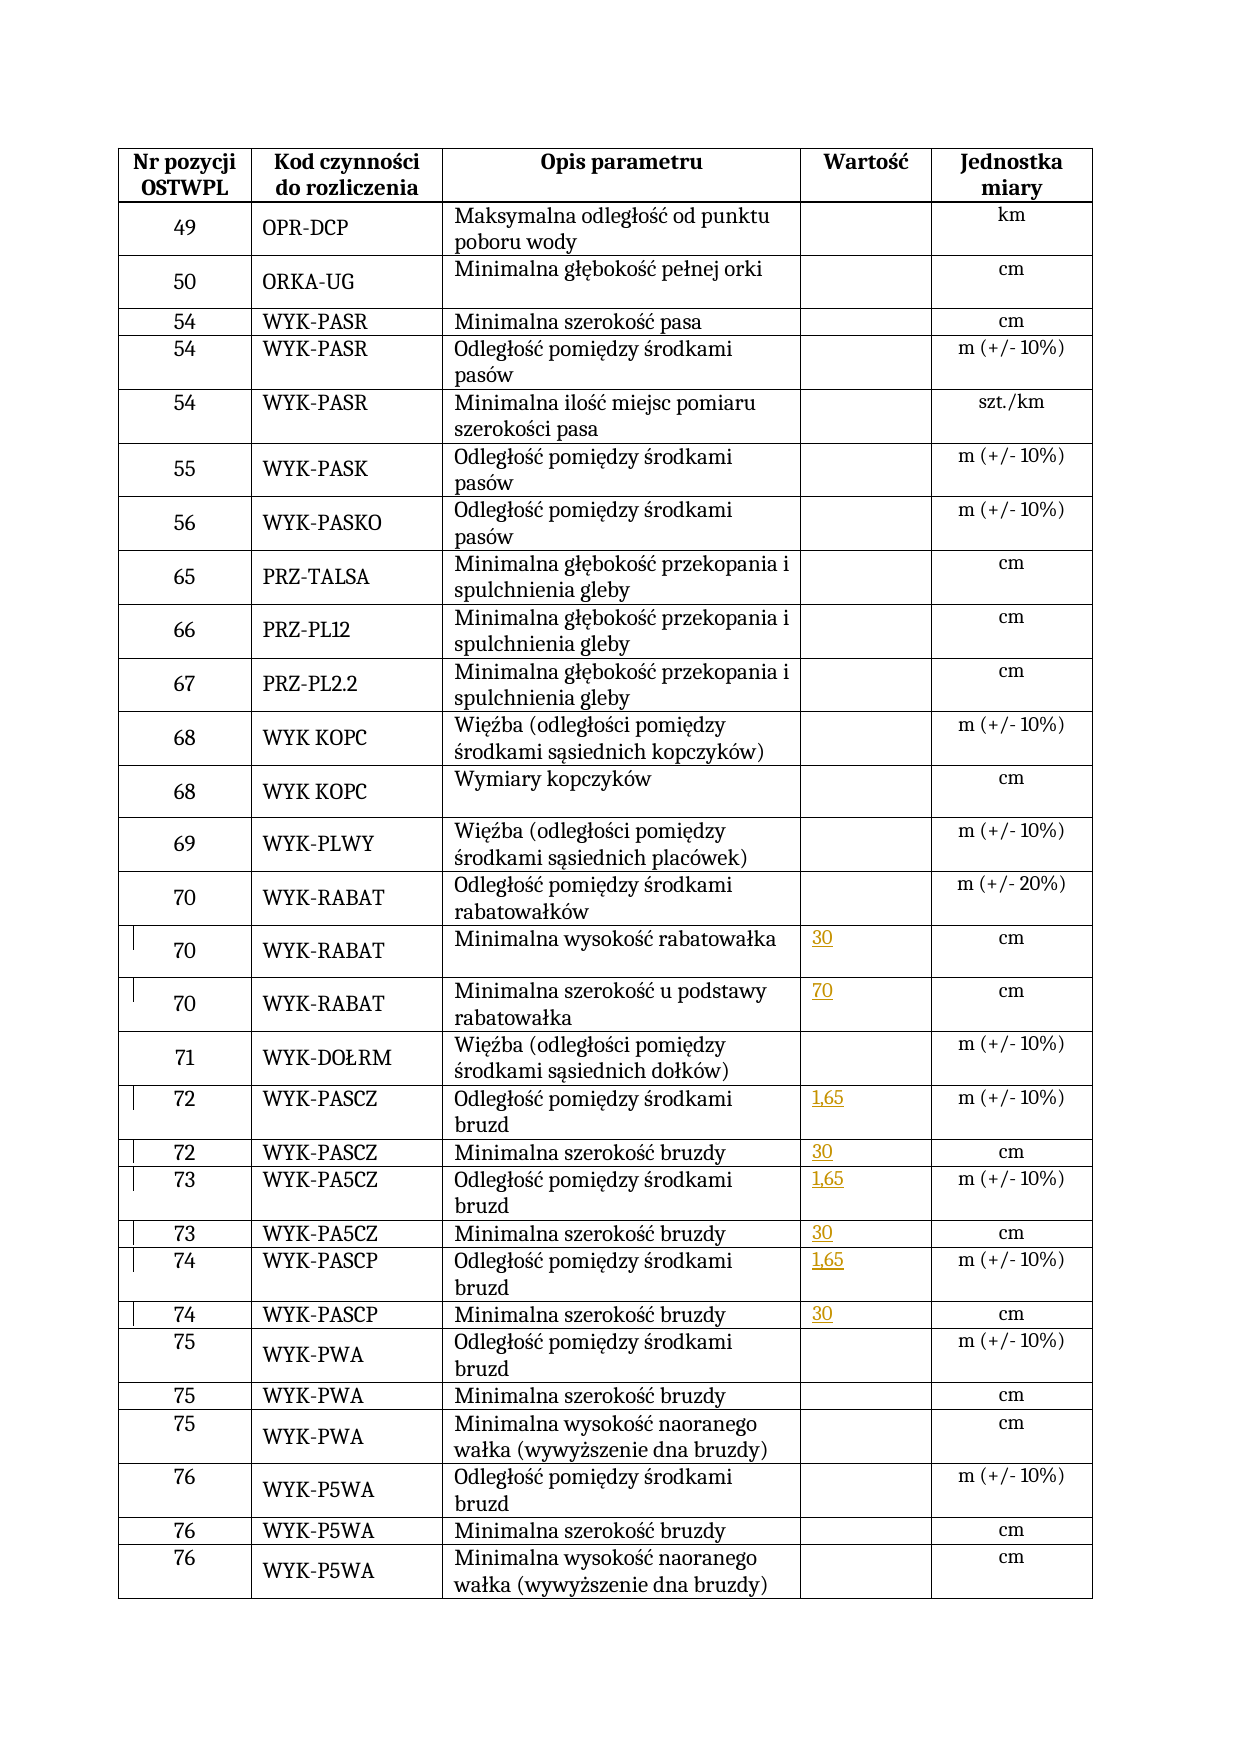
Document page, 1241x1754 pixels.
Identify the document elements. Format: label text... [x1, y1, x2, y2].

table_cell [801, 497, 931, 550]
table_cell [801, 551, 931, 604]
table_cell cm [932, 1302, 1092, 1328]
table_cell m (+/- 10%) [932, 444, 1092, 496]
table_cell cm [932, 978, 1092, 1031]
table_cell WYK-PA5CZ [252, 1221, 442, 1247]
table_cell WYK-PA5CZ [252, 1167, 442, 1219]
table_header Kod czynności do rozliczenia [252, 149, 442, 201]
table_cell cm [932, 1221, 1092, 1247]
table_cell [801, 766, 931, 817]
table_cell 50 [119, 256, 251, 307]
table_cell m (+/- 10%) [932, 1032, 1092, 1085]
table_cell Więźba (odległości pomiędzy środkami sąsiednich placówek) [443, 818, 800, 871]
table_cell Minimalna głębokość przekopania i spulchnienia gleby [443, 551, 800, 604]
table_cell [801, 926, 931, 977]
table_cell WYK-PASCZ [252, 1086, 442, 1138]
table_cell WYK KOPC [252, 766, 442, 817]
table_cell cm [932, 1518, 1092, 1544]
table_cell 75 [119, 1410, 251, 1463]
table_cell 71 [119, 1032, 251, 1085]
table_cell cm [932, 605, 1092, 657]
table_cell Minimalna szerokość pasa [443, 309, 800, 335]
table_cell 54 [119, 336, 251, 389]
table_header Wartość [801, 149, 931, 201]
table_cell [801, 256, 931, 307]
table_cell m (+/- 10%) [932, 818, 1092, 871]
table_cell WYK-RABAT [252, 926, 442, 977]
table_cell WYK-PASK [252, 444, 442, 496]
table_cell Więźba (odległości pomiędzy środkami sąsiednich dołków) [443, 1032, 800, 1085]
table_cell Odległość pomiędzy środkami pasów [443, 497, 800, 550]
table_cell ORKA-UG [252, 256, 442, 307]
table_cell cm [932, 766, 1092, 817]
table_cell PRZ-PL2.2 [252, 659, 442, 711]
table_cell m (+/- 10%) [932, 1086, 1092, 1138]
table_cell [801, 1167, 931, 1219]
table_cell Odległość pomiędzy środkami bruzd [443, 1167, 800, 1219]
table_cell Maksymalna odległość od punktu poboru wody [443, 203, 800, 255]
table_cell WYK-P5WA [252, 1518, 442, 1544]
table_cell [801, 818, 931, 871]
table_cell WYK-RABAT [252, 872, 442, 925]
table_cell [801, 1248, 931, 1301]
table_cell [801, 1518, 931, 1544]
table_cell 76 [119, 1464, 251, 1517]
table_cell [801, 390, 931, 442]
table_cell PRZ-TALSA [252, 551, 442, 604]
table_cell Odległość pomiędzy środkami bruzd [443, 1329, 800, 1382]
table_cell m (+/- 10%) [932, 1329, 1092, 1382]
table_cell WYK-PASCP [252, 1248, 442, 1301]
table_cell Wymiary kopczyków [443, 766, 800, 817]
table_cell 76 [119, 1518, 251, 1544]
table_cell 75 [119, 1383, 251, 1409]
table_cell [801, 444, 931, 496]
table_cell [801, 1032, 931, 1085]
table_cell WYK-PASR [252, 336, 442, 389]
table_cell Minimalna szerokość bruzdy [443, 1221, 800, 1247]
table_cell [801, 1329, 931, 1382]
table_cell Minimalna szerokość bruzdy [443, 1518, 800, 1544]
table_cell cm [932, 1410, 1092, 1463]
table_cell WYK-P5WA [252, 1545, 442, 1598]
table_cell [801, 1410, 931, 1463]
table_cell m (+/- 10%) [932, 1248, 1092, 1301]
table_cell Minimalna szerokość u podstawy rabatowałka [443, 978, 800, 1031]
table_cell [801, 1221, 931, 1247]
table_cell Minimalna wysokość naoranego wałka (wywyższenie dna bruzdy) [443, 1545, 800, 1598]
table_cell [801, 1302, 931, 1328]
table_header Jednostka miary [932, 149, 1092, 201]
table_cell cm [932, 659, 1092, 711]
table_cell 73 [119, 1167, 251, 1219]
table_cell m (+/- 10%) [932, 336, 1092, 389]
table_cell 75 [119, 1329, 251, 1382]
table_cell 74 [119, 1248, 251, 1301]
table_cell Minimalna głębokość przekopania i spulchnienia gleby [443, 659, 800, 711]
table_cell Minimalna szerokość bruzdy [443, 1140, 800, 1166]
table_cell 73 [119, 1221, 251, 1247]
table_cell Minimalna głębokość przekopania i spulchnienia gleby [443, 605, 800, 657]
table_cell [801, 712, 931, 765]
table_cell [801, 872, 931, 925]
table_cell WYK-PASCP [252, 1302, 442, 1328]
table_cell cm [932, 309, 1092, 335]
table_cell m (+/- 10%) [932, 1464, 1092, 1517]
table_cell WYK-PASCZ [252, 1140, 442, 1166]
table_cell 54 [119, 390, 251, 442]
table_cell WYK-P5WA [252, 1464, 442, 1517]
table_cell WYK-PWA [252, 1383, 442, 1409]
table_cell 65 [119, 551, 251, 604]
table_cell Odległość pomiędzy środkami bruzd [443, 1464, 800, 1517]
table_cell WYK KOPC [252, 712, 442, 765]
table_cell 74 [119, 1302, 251, 1328]
table_cell Odległość pomiędzy środkami pasów [443, 336, 800, 389]
table_cell Minimalna szerokość bruzdy [443, 1383, 800, 1409]
table_cell [801, 978, 931, 1031]
table_cell 55 [119, 444, 251, 496]
table_cell cm [932, 1383, 1092, 1409]
table_cell cm [932, 551, 1092, 604]
table_cell cm [932, 1545, 1092, 1598]
table_cell 70 [119, 872, 251, 925]
table_cell [801, 1383, 931, 1409]
table_cell 69 [119, 818, 251, 871]
table_header Opis parametru [443, 149, 800, 201]
table_cell 72 [119, 1086, 251, 1138]
table_cell szt./km [932, 390, 1092, 442]
table_cell 67 [119, 659, 251, 711]
table_cell Odległość pomiędzy środkami pasów [443, 444, 800, 496]
table_cell 68 [119, 766, 251, 817]
table_cell WYK-PASKO [252, 497, 442, 550]
table_cell 70 [119, 978, 251, 1031]
table_cell WYK-PASR [252, 390, 442, 442]
table_cell [801, 1140, 931, 1166]
table_cell 49 [119, 203, 251, 255]
table_cell [801, 605, 931, 657]
table_cell [801, 1545, 931, 1598]
table_cell [801, 1464, 931, 1517]
table_cell m (+/- 10%) [932, 497, 1092, 550]
table_cell km [932, 203, 1092, 255]
table_cell [801, 203, 931, 255]
table_cell Minimalna wysokość naoranego wałka (wywyższenie dna bruzdy) [443, 1410, 800, 1463]
table_cell cm [932, 1140, 1092, 1166]
table_cell WYK-RABAT [252, 978, 442, 1031]
table_cell WYK-PASR [252, 309, 442, 335]
table_cell [801, 309, 931, 335]
table_cell cm [932, 926, 1092, 977]
table_cell OPR-DCP [252, 203, 442, 255]
table_cell Minimalna szerokość bruzdy [443, 1302, 800, 1328]
table_cell m (+/- 10%) [932, 1167, 1092, 1219]
table_cell m (+/- 20%) [932, 872, 1092, 925]
table_cell [801, 1086, 931, 1138]
table_cell WYK-PWA [252, 1329, 442, 1382]
table_cell [801, 659, 931, 711]
table_cell PRZ-PL12 [252, 605, 442, 657]
table_cell Minimalna ilość miejsc pomiaru szerokości pasa [443, 390, 800, 442]
table_cell Odległość pomiędzy środkami rabatowałków [443, 872, 800, 925]
table_cell [801, 336, 931, 389]
table_cell 76 [119, 1545, 251, 1598]
table_cell 70 [119, 926, 251, 977]
table_cell Minimalna głębokość pełnej orki [443, 256, 800, 307]
table_cell 66 [119, 605, 251, 657]
table_cell 54 [119, 309, 251, 335]
table_cell WYK-PLWY [252, 818, 442, 871]
table_cell Więźba (odległości pomiędzy środkami sąsiednich kopczyków) [443, 712, 800, 765]
table_cell cm [932, 256, 1092, 307]
table_cell WYK-PWA [252, 1410, 442, 1463]
table_cell WYK-DOŁRM [252, 1032, 442, 1085]
table_header Nr pozycji OSTWPL [119, 149, 251, 201]
table_cell Minimalna wysokość rabatowałka [443, 926, 800, 977]
table_cell 68 [119, 712, 251, 765]
table_cell 72 [119, 1140, 251, 1166]
table_cell Odległość pomiędzy środkami bruzd [443, 1248, 800, 1301]
table_cell m (+/- 10%) [932, 712, 1092, 765]
table_cell 56 [119, 497, 251, 550]
table_cell Odległość pomiędzy środkami bruzd [443, 1086, 800, 1138]
